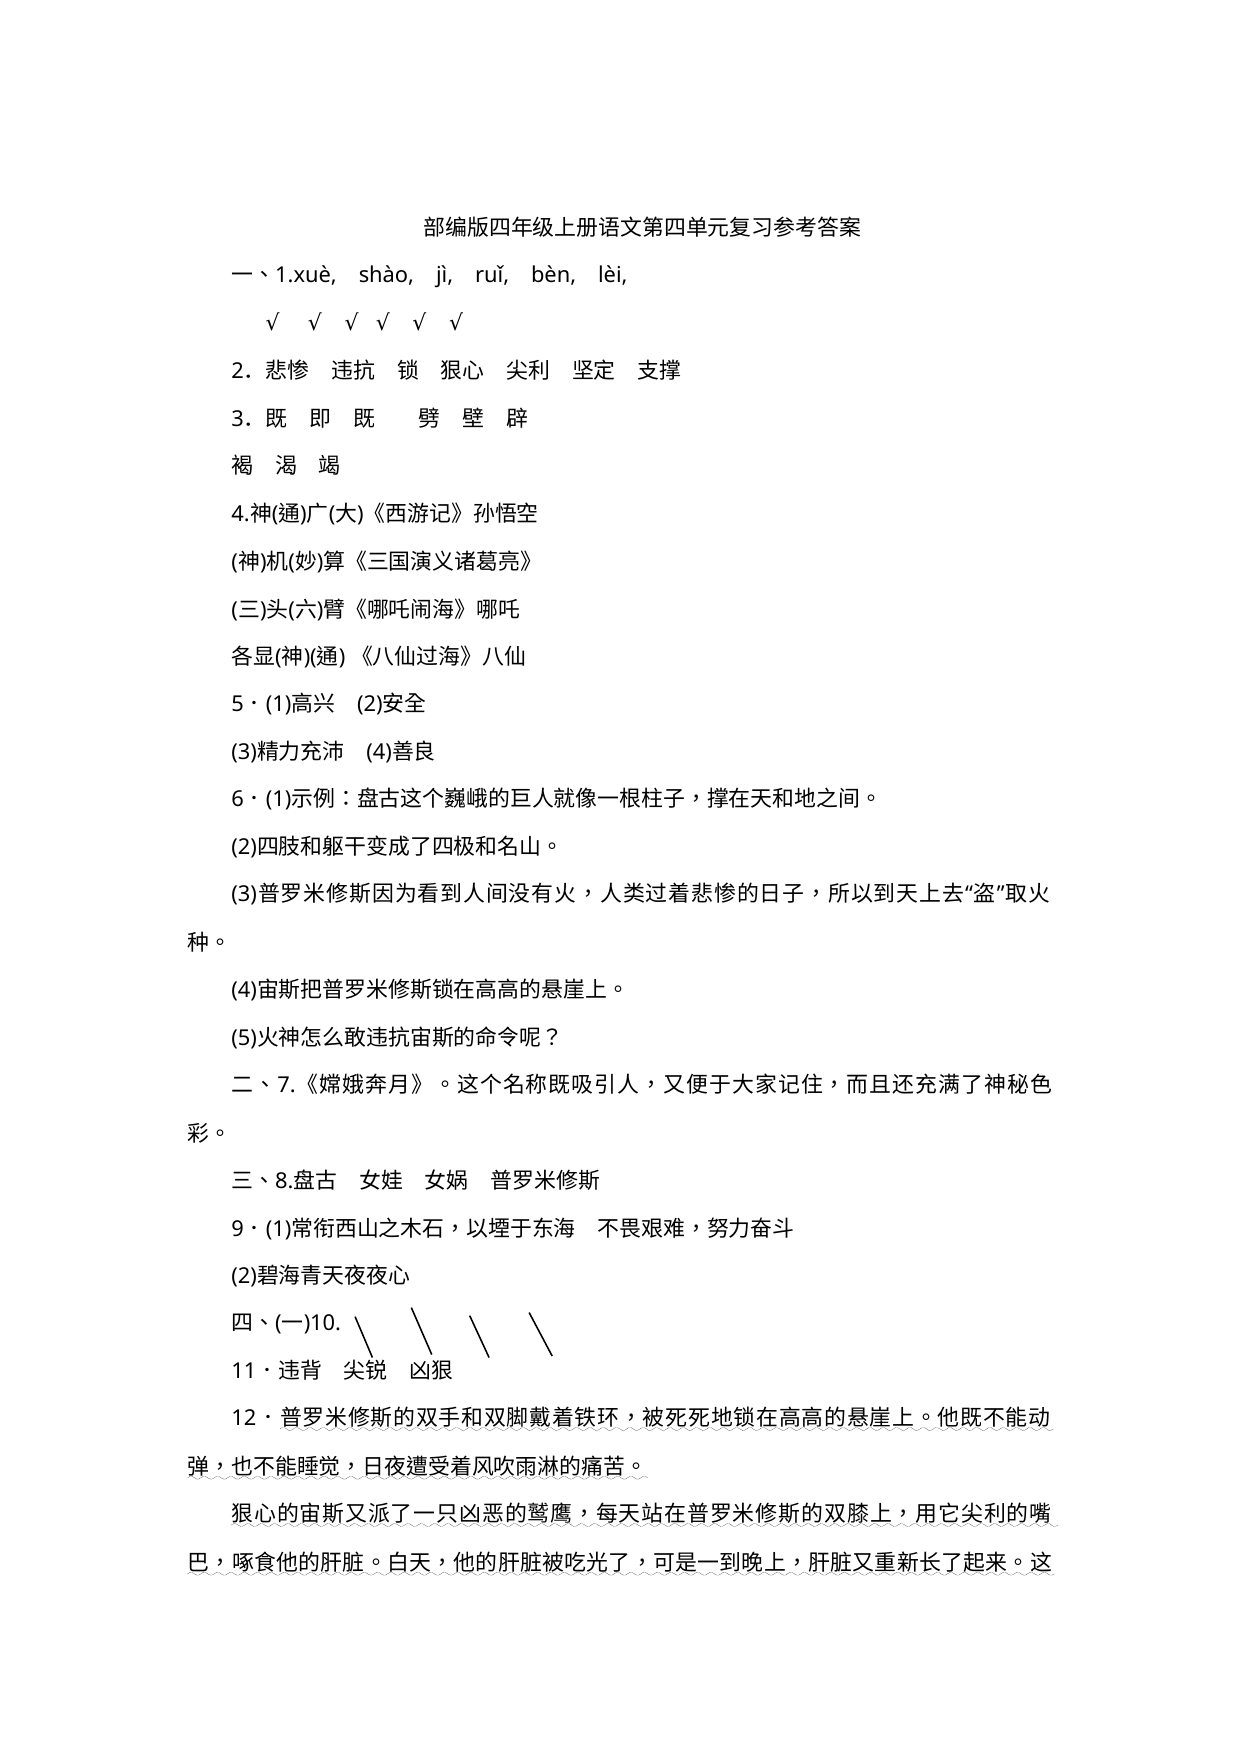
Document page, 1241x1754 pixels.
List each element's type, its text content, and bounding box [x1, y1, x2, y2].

text 3．既 即 既 劈 壁 辟 [187, 401, 1053, 433]
text 褐 渴 竭 [187, 449, 1053, 482]
text (三)头(六)臂《哪吒闹海》哪吒 [187, 592, 1053, 625]
text 6．(1)示例：盘古这个巍峨的巨人就像一根柱子，撑在天和地之间。 [187, 782, 1053, 814]
text 各显(神)(通) 《八仙过海》八仙 [187, 640, 1053, 672]
text (3)普罗米修斯因为看到人间没有火，人类过着悲惨的日子，所以到天上去“盗”取火种。 [187, 877, 1053, 958]
text 2．悲惨 违抗 锁 狠心 尖利 坚定 支撑 [187, 352, 1053, 385]
text 11．违背 尖锐 凶狠 [187, 1353, 1053, 1386]
text (5)火神怎么敢违抗宙斯的命令呢？ [187, 1020, 1053, 1053]
text 12．普罗米修斯的双手和双脚戴着铁环，被死死地锁在高高的悬崖上。他既不能动弹，也不能睡觉，日夜遭受着风吹雨淋的痛苦。 [187, 1401, 1053, 1482]
text (4)宙斯把普罗米修斯锁在高高的悬崖上。 [187, 973, 1053, 1005]
text 9．(1)常衔西山之木石，以堙于东海 不畏艰难，努力奋斗 [187, 1211, 1053, 1244]
text (2)碧海青天夜夜心 [187, 1258, 1053, 1291]
text 4.神(通)广(大)《西游记》孙悟空 [187, 497, 1053, 529]
text √ √ √ √ √ √ [187, 305, 1053, 338]
text (3)精力充沛 (4)善良 [187, 734, 1053, 767]
text (2)四肢和躯干变成了四极和名山。 [187, 829, 1053, 862]
text 部编版四年级上册语文第四单元复习参考答案 [187, 209, 1053, 242]
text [187, 1497, 1053, 1575]
text 5．(1)高兴 (2)安全 [187, 687, 1053, 719]
text 二、7.《嫦娥奔月》。这个名称既吸引人，又便于大家记住，而且还充满了神秘色彩。 [187, 1068, 1053, 1149]
text 三、8.盘古 女娃 女娲 普罗米修斯 [187, 1164, 1053, 1196]
text 一、1.xuè, shào, jì, ruǐ, bèn, lèi, [187, 258, 1053, 290]
text (神)机(妙)算《三国演义诸葛亮》 [187, 545, 1053, 577]
text 四、(一)10. [187, 1306, 1053, 1338]
